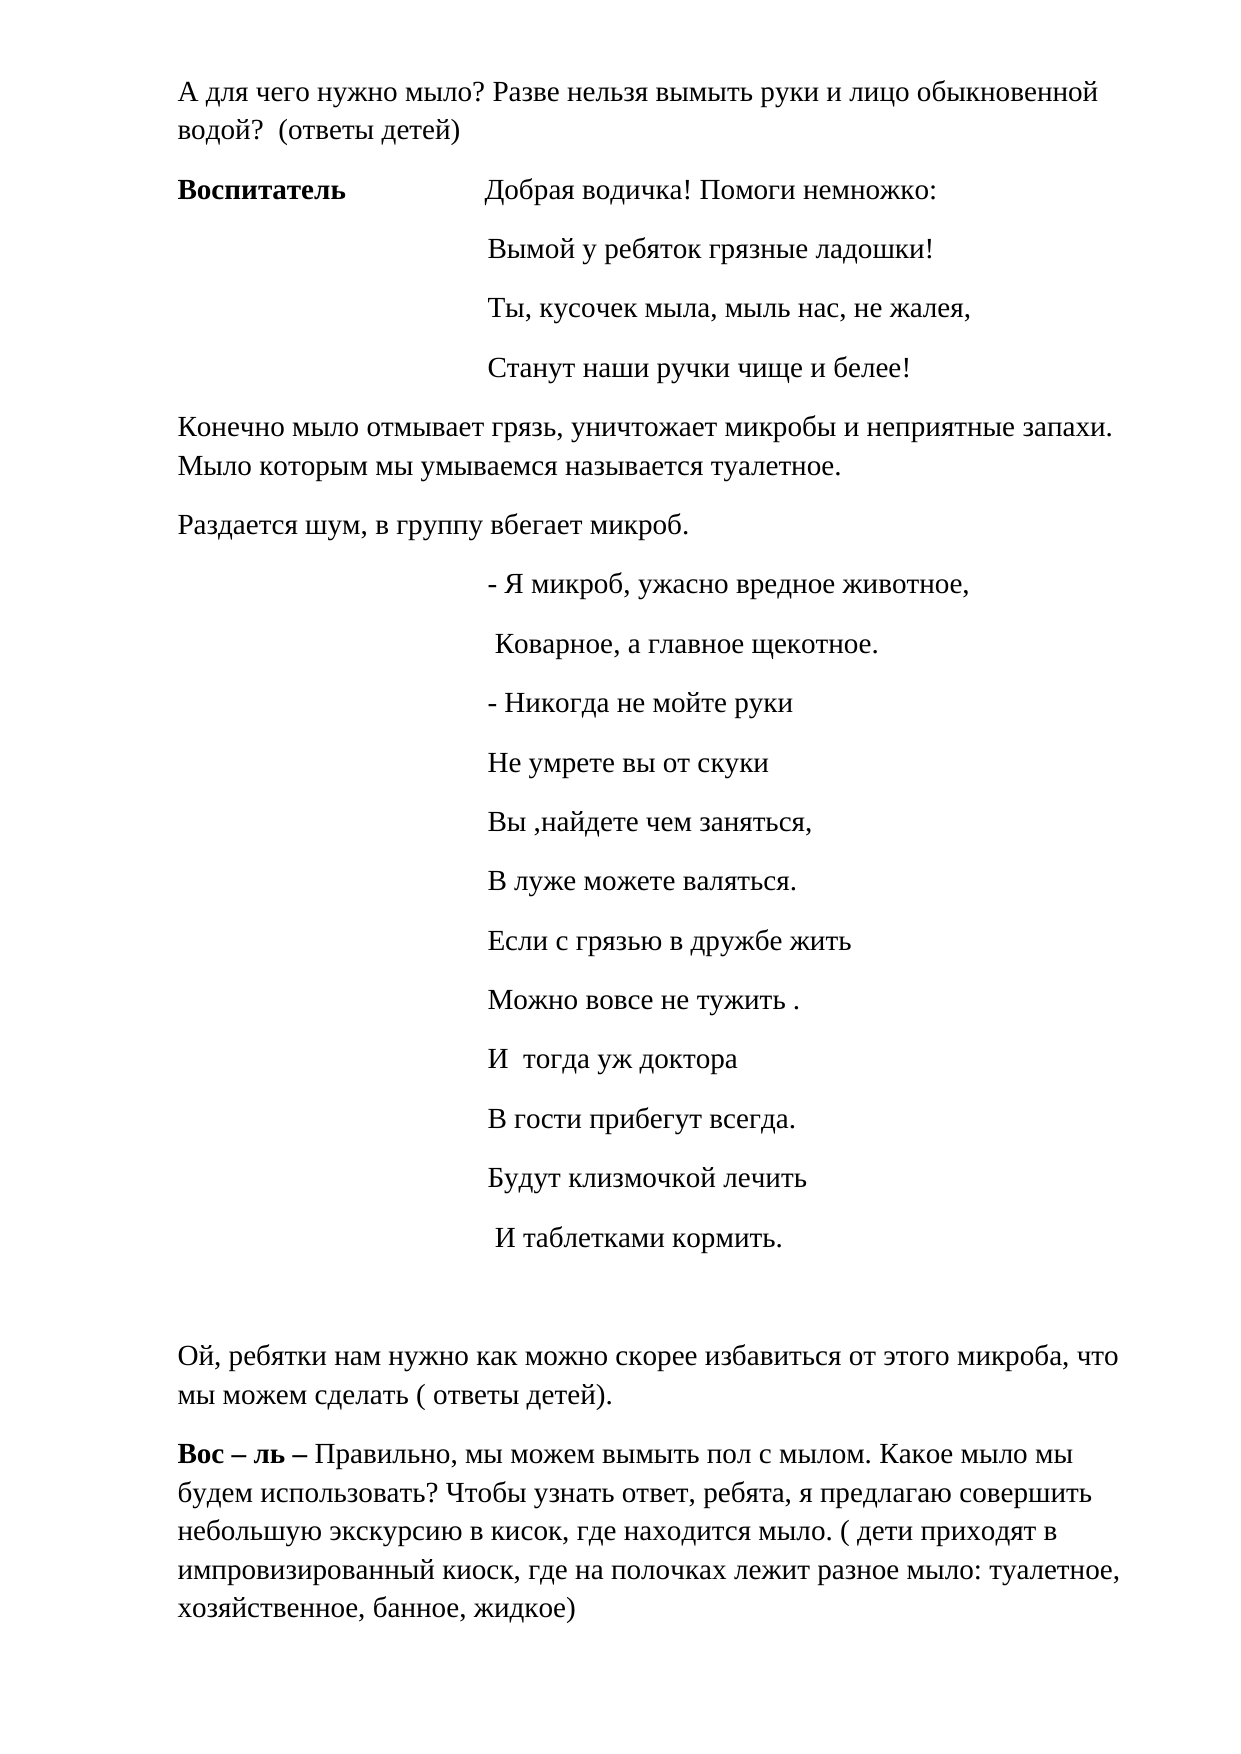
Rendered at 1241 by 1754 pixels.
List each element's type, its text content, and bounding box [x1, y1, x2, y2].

text Ты, кусочек мыла, мыль нас, не жалея, [487, 291, 1152, 324]
text Коварное, а главное щекотное. [487, 626, 1152, 659]
text Вымой у ребяток грязные ладошки! [487, 231, 1152, 265]
text Воспитатель Добрая водичка! Помоги немножко: [177, 172, 1152, 205]
text Станут наши ручки чище и белее! [487, 350, 1152, 383]
text - Я микроб, ужасно вредное животное, [487, 567, 1152, 600]
text Можно вовсе не тужить . [487, 982, 1152, 1016]
text А для чего нужно мыло? Разве нельзя вымыть руки и лицо обыкновенной водой? (ответы детей) [177, 74, 1152, 146]
text И тогда уж доктора [487, 1042, 1152, 1075]
text В гости прибегут всегда. [487, 1101, 1152, 1134]
text Будут клизмочкой лечить [487, 1160, 1152, 1194]
text В луже можете валяться. [487, 863, 1152, 897]
text И таблетками кормить. [487, 1220, 1152, 1253]
text Не умрете вы от скуки [487, 745, 1152, 778]
text Ой, ребятки нам нужно как можно скорее избавиться от этого микроба, что мы можем сделать ( ответы детей). [177, 1338, 1152, 1411]
text Вос – ль – Правильно, мы можем вымыть пол с мылом. Какое мыло мы будем использовать? Чтобы узнать ответ, ребята, я предлагаю совершить небольшую экскурсию в кисок, где находится мыло. ( дети приходят в импровизированный киоск, где на полочках лежит разное мыло: туалетное, хозяйственное, банное, жидкое) [177, 1436, 1152, 1624]
text Конечно мыло отмывает грязь, уничтожает микробы и неприятные запахи. Мыло которым мы умываемся называется туалетное. [177, 409, 1152, 481]
text Если с грязью в дружбе жить [487, 923, 1152, 956]
text - Никогда не мойте руки [487, 685, 1152, 719]
text Вы ,найдете чем заняться, [487, 804, 1152, 838]
text Раздается шум, в группу вбегает микроб. [177, 507, 1152, 541]
